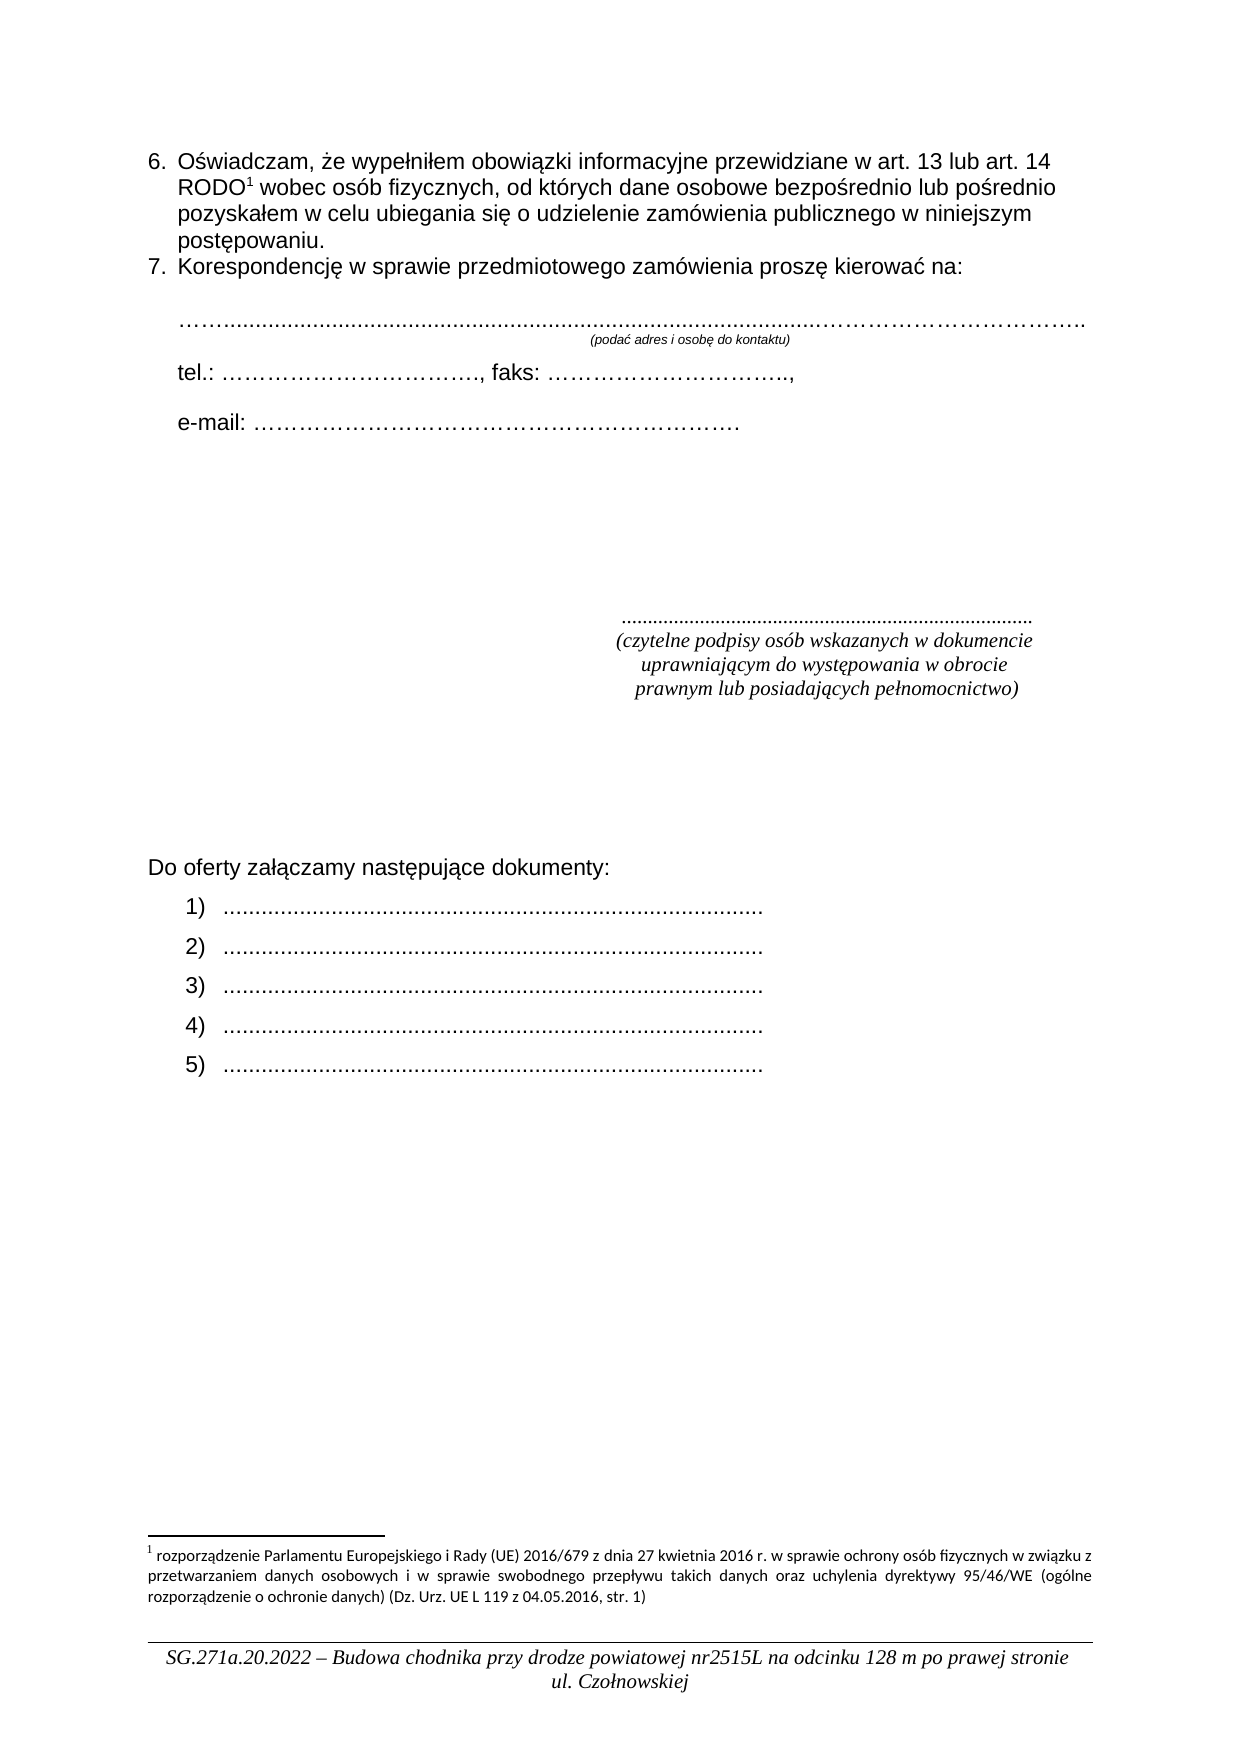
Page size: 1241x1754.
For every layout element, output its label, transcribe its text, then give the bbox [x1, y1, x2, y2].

list ..................................................................................... [185, 933, 1093, 959]
text ……..............................................................................................…………………………….. [177, 306, 1093, 332]
list ..................................................................................... [185, 972, 1093, 998]
list ..................................................................................... [185, 1012, 1093, 1038]
text uprawniającym do występowania w obrocie [148, 652, 1093, 676]
text (podać adres i osobę do kontaktu) [221, 332, 1093, 358]
list ..................................................................................... [185, 1051, 1093, 1077]
list Korespondencję w sprawie przedmiotowego zamówienia proszę kierować na: [148, 253, 1093, 279]
list Oświadczam, że wypełniłem obowiązki informacyjne przewidziane w art. 13 lub art. 14 RODO wobec osób fizycznych, od których dane osobowe bezpośrednio lub pośrednio pozyskałem w celu ubiegania się o udzielenie zamówienia publicznego w niniejszym postępowaniu. [148, 148, 1093, 253]
text prawnym lub posiadających pełnomocnictwo) [148, 676, 1093, 700]
list ..................................................................................... [185, 893, 1093, 919]
text e-mail: ………………………………………………………. [177, 409, 1093, 435]
text Do oferty załączamy następujące dokumenty: [148, 854, 1093, 880]
text (czytelne podpisy osób wskazanych w dokumencie [148, 628, 1093, 652]
text ............................................................................... [148, 604, 1093, 628]
text tel.: ……………………………., faks: ………………………….., [177, 358, 1093, 409]
